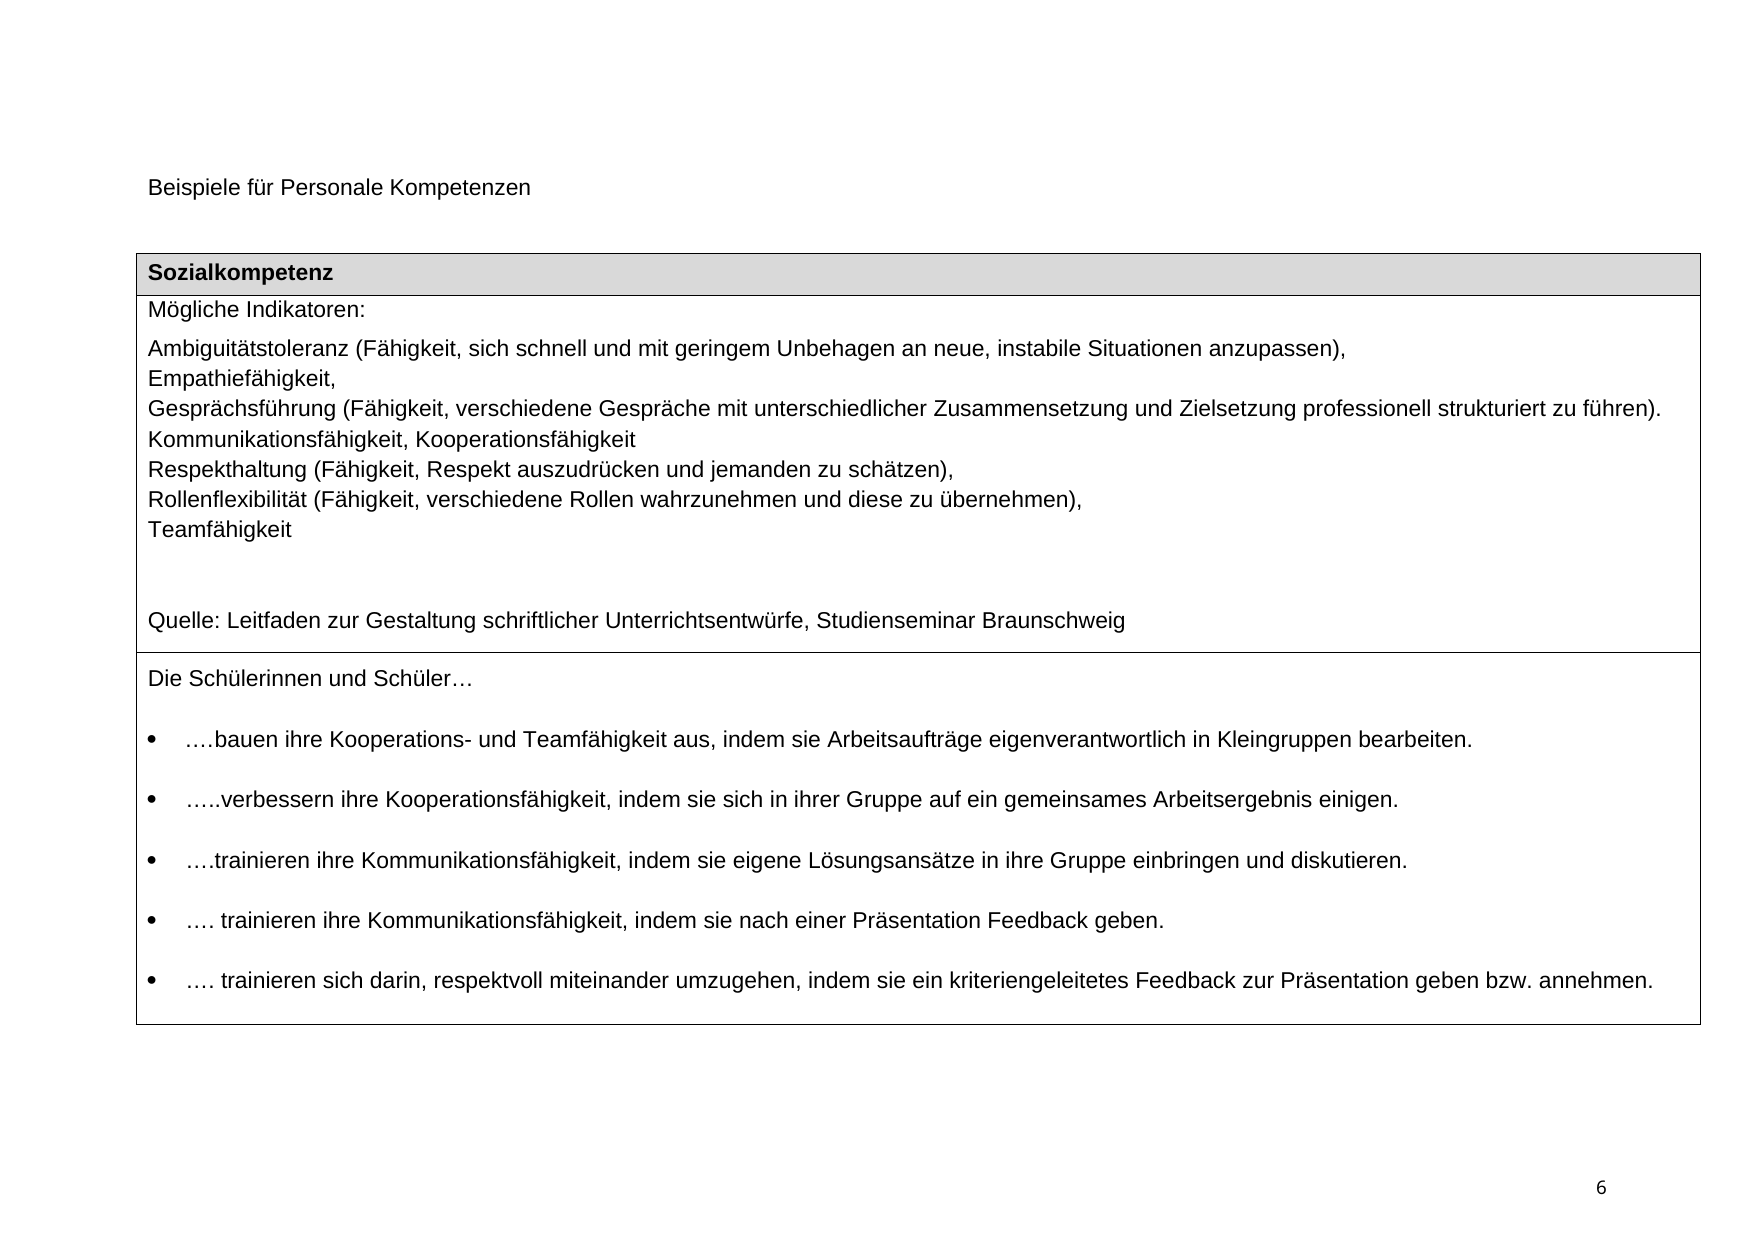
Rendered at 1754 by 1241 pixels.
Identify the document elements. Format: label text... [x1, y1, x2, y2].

table_header Sozialkompetenz [137, 254, 1700, 295]
table_cell Die Schülerinnen und Schüler… .…bauen ihre Kooperations- und Teamfähigkeit aus, indem sie Arbeitsaufträge eigenverantwortlich in Kleingruppen bearbeiten. …..verbessern ihre Kooperationsfähigkeit, indem sie sich in ihrer Gruppe auf ein gemeinsames Arbeitsergebnis einigen. ….trainieren ihre Kommunikationsfähigkeit, indem sie eigene Lösungsansätze in ihre Gruppe einbringen und diskutieren. …. trainieren ihre Kommunikationsfähigkeit, indem sie nach einer Präsentation Feedback geben. …. trainieren sich darin, respektvoll miteinander umzugehen, indem sie ein kriteriengeleitetes Feedback zur Präsentation geben bzw. annehmen. [137, 653, 1700, 1024]
text Beispiele für Personale Kompetenzen [148, 174, 1606, 200]
table_cell Mögliche Indikatoren: Ambiguitätstoleranz (Fähigkeit, sich schnell und mit geringem Unbehagen an neue, instabile Situationen anzupassen), Empathiefähigkeit, Gesprächsführung (Fähigkeit, verschiedene Gespräche mit unterschiedlicher Zusammensetzung und Zielsetzung professionell strukturiert zu führen). Kommunikationsfähigkeit, Kooperationsfähigkeit Respekthaltung (Fähigkeit, Respekt auszudrücken und jemanden zu schätzen), Rollenflexibilität (Fähigkeit, verschiedene Rollen wahrzunehmen und diese zu übernehmen), Teamfähigkeit Quelle: Leitfaden zur Gestaltung schriftlicher Unterrichtsentwürfe, Studienseminar Braunschweig [137, 296, 1700, 652]
